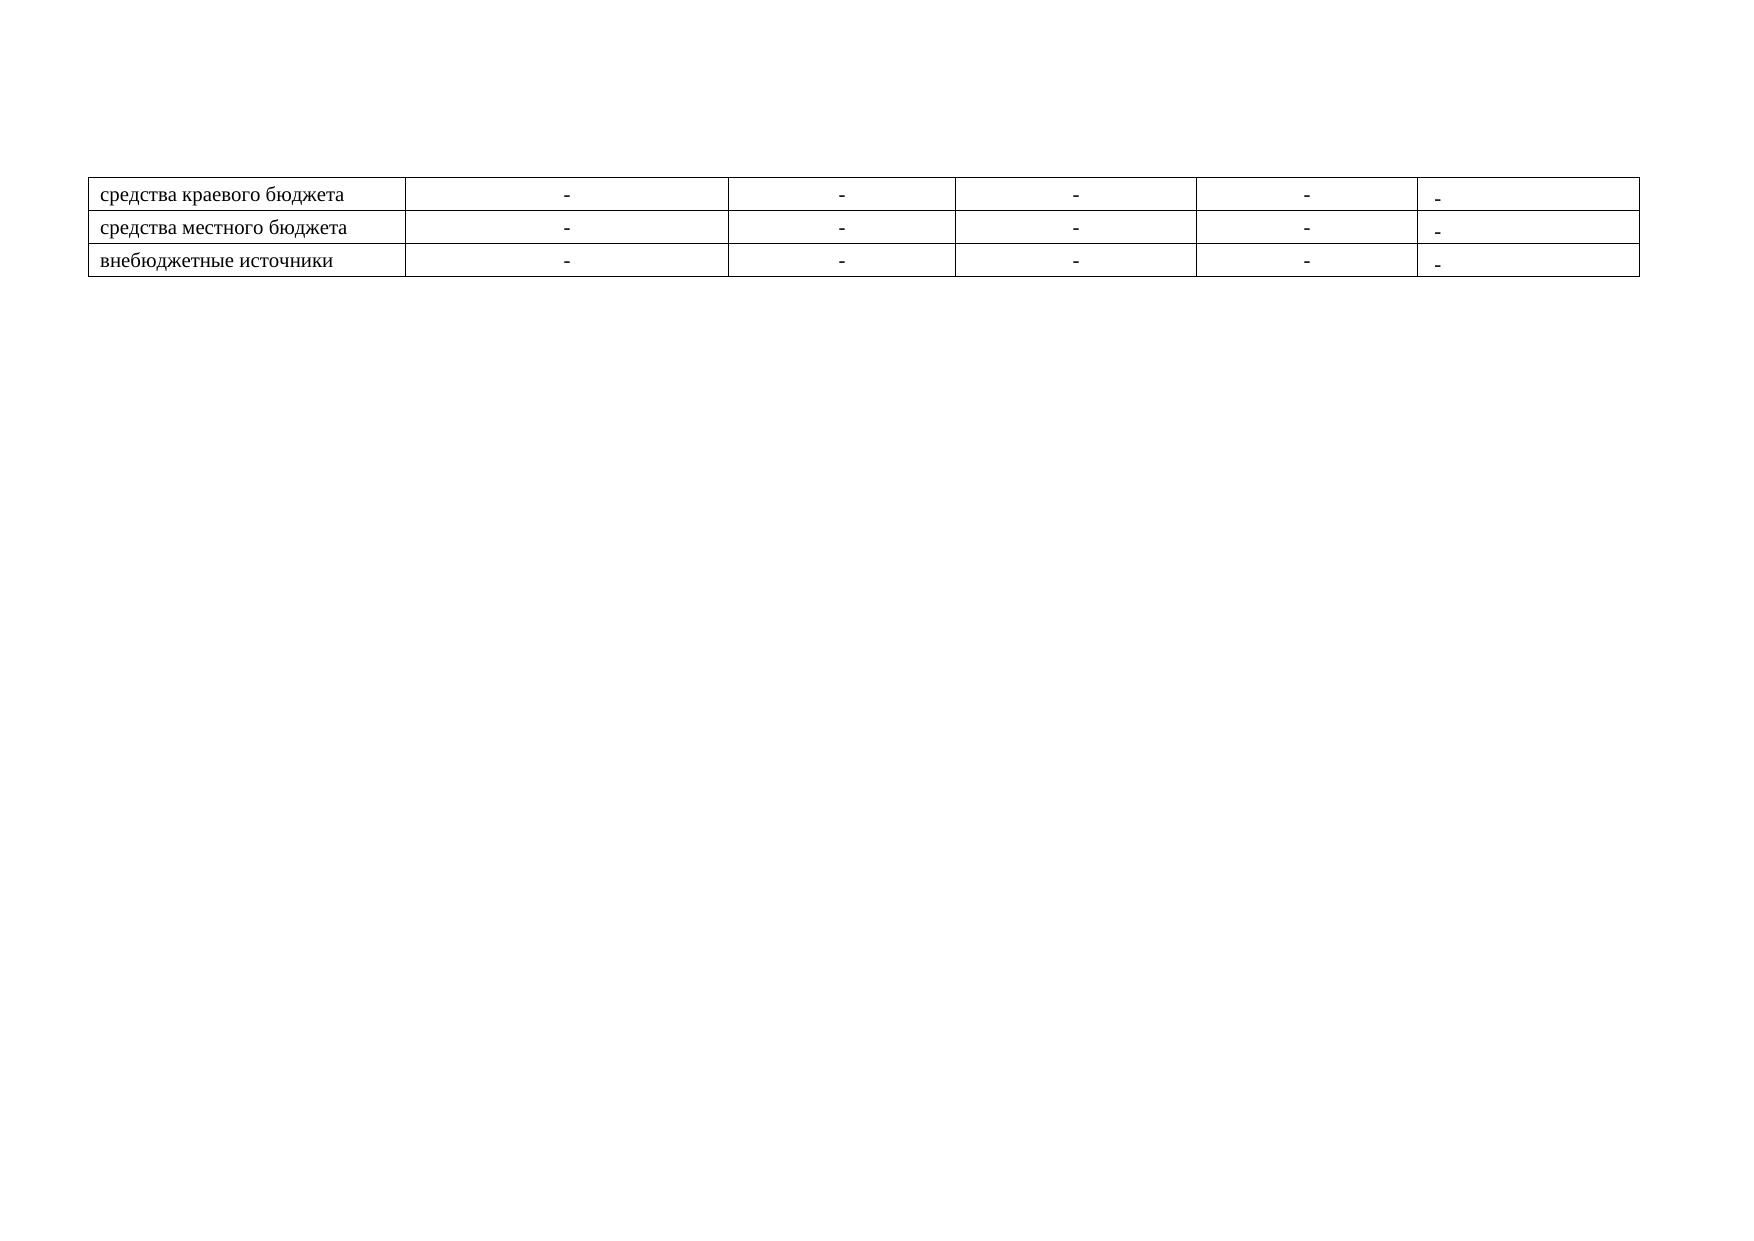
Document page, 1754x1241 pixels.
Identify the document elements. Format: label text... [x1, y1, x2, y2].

table_cell средства краевого бюджета [89, 178, 405, 210]
table_cell - [1418, 211, 1639, 243]
table_cell - [1418, 244, 1639, 276]
table_cell - [729, 211, 955, 243]
table_cell - [729, 244, 955, 276]
table_cell - [1197, 211, 1417, 243]
table_cell - [1418, 178, 1639, 210]
table_cell - [406, 211, 728, 243]
table_cell - [406, 244, 728, 276]
table_cell средства местного бюджета [89, 211, 405, 243]
table_cell - [956, 211, 1196, 243]
table_cell внебюджетные источники [89, 244, 405, 276]
table_cell - [956, 178, 1196, 210]
table_cell - [956, 244, 1196, 276]
table_cell - [406, 178, 728, 210]
table_cell - [1197, 244, 1417, 276]
table_cell - [1197, 178, 1417, 210]
table_cell - [729, 178, 955, 210]
